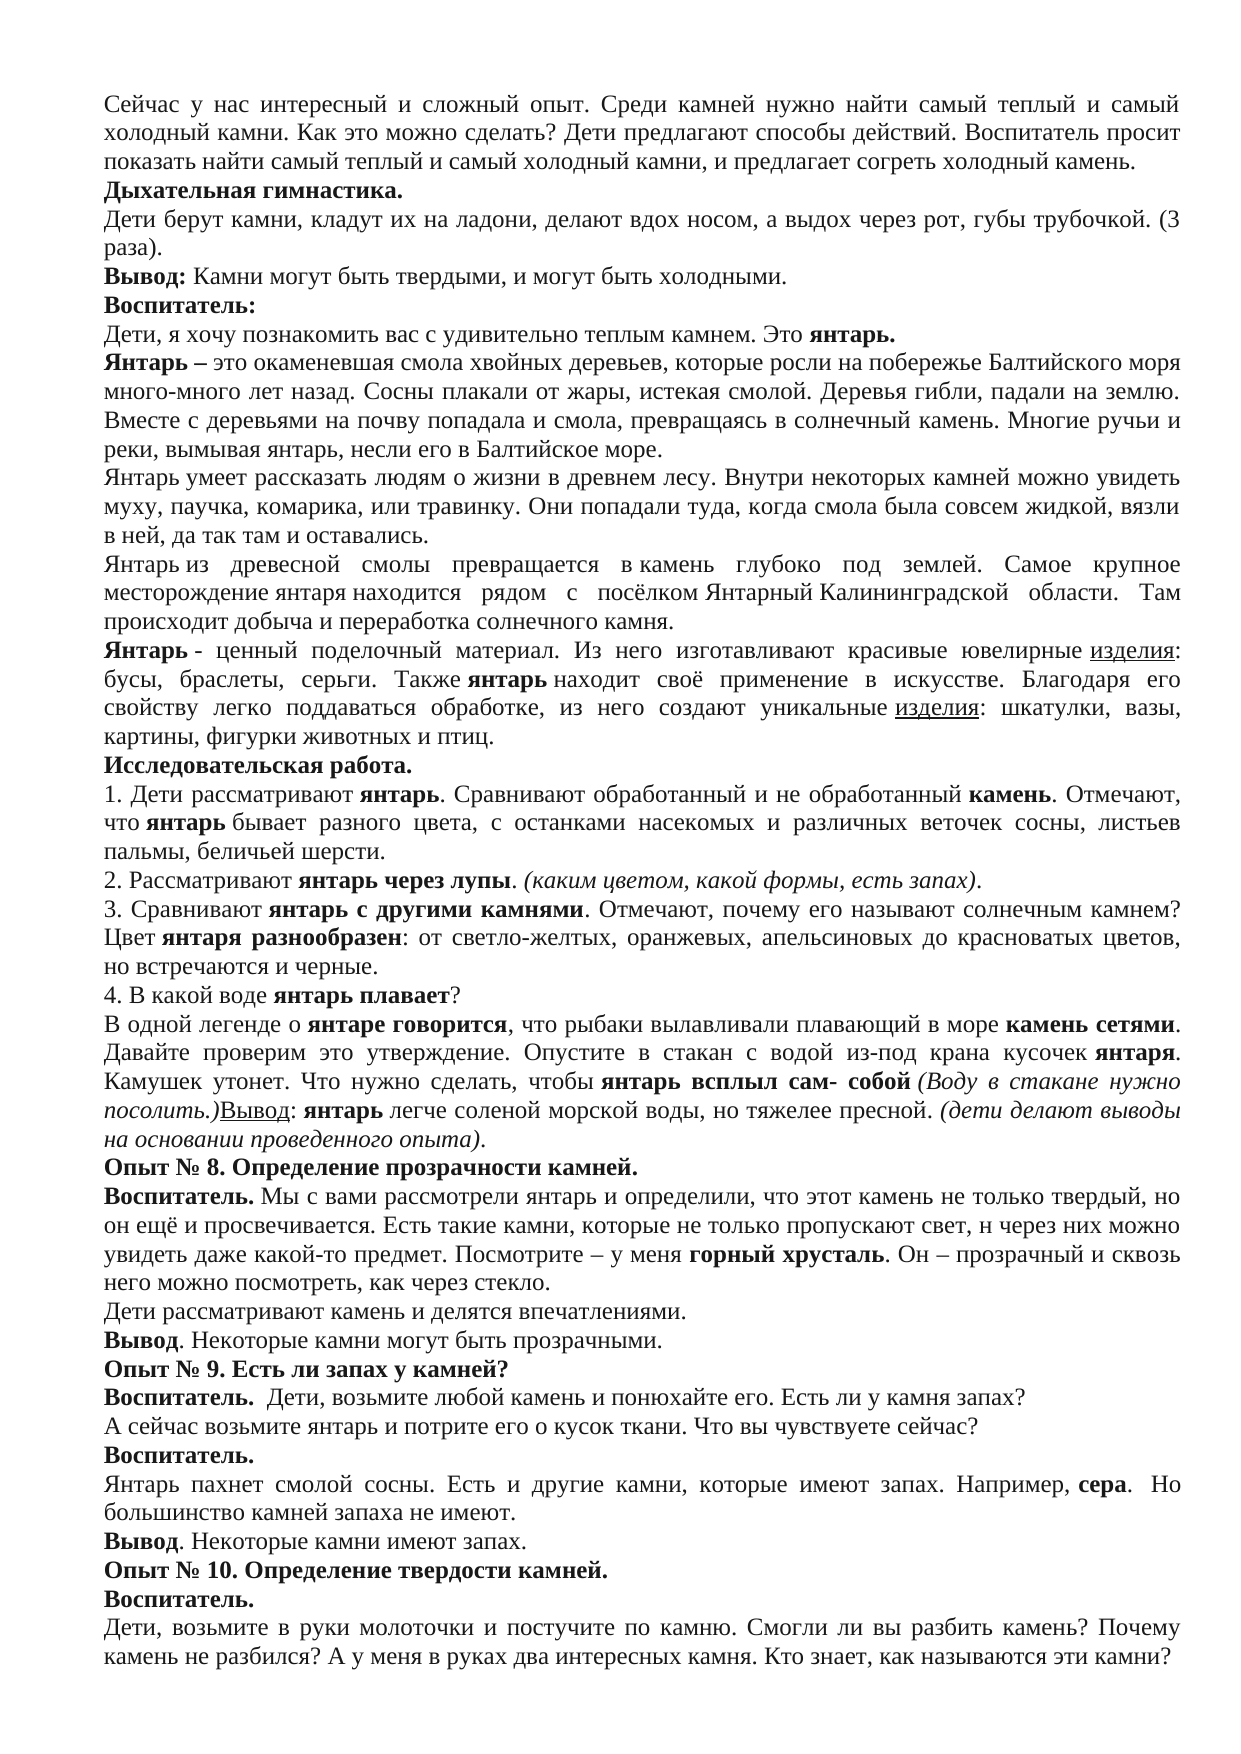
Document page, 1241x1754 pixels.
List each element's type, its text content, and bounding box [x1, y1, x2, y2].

text Вывод: Камни могут быть твердыми, и могут быть холодными. [103, 261, 1181, 290]
text Янтарь - ценный поделочный материал. Из него изготавливают красивые ювелирные изделия: бусы, браслеты, серьги. Также янтарь находит своё применение в искусстве. Благодаря его свойству легко поддаваться обработке, из него создают уникальные изделия: шкатулки, вазы, картины, фигурки животных и птиц. [103, 635, 1181, 750]
text Воспитатель: [103, 290, 1181, 319]
text Воспитатель. [103, 1584, 1181, 1612]
text 1. Дети рассматривают янтарь. Сравнивают обработанный и не обработанный камень. Отмечают, что янтарь бывает разного цвета, с останками насекомых и различных веточек сосны, листьев пальмы, беличьей шерсти. [103, 779, 1181, 865]
text Янтарь умеет рассказать людям о жизни в древнем лесу. Внутри некоторых камней можно увидеть муху, паучка, комарика, или травинку. Они попадали туда, когда смола была совсем жидкой, вязли в ней, да так там и оставались. [103, 462, 1181, 549]
text Сейчас у нас интересный и сложный опыт. Среди камней нужно найти самый теплый и самый холодный камни. Как это можно сделать? Дети предлагают способы действий. Воспитатель просит показать найти самый теплый и самый холодный камни, и предлагает согреть холодный камень. [103, 89, 1181, 175]
text Воспитатель. Дети, возьмите любой камень и понюхайте его. Есть ли у камня запах? [103, 1382, 1181, 1411]
text А сейчас возьмите янтарь и потрите его о кусок ткани. Что вы чувствуете сейчас? [103, 1411, 1181, 1440]
text Воспитатель. [103, 1440, 1181, 1469]
text Вывод. Некоторые камни имеют запах. [103, 1526, 1181, 1555]
text Вывод. Некоторые камни могут быть прозрачными. [103, 1325, 1181, 1354]
text В одной легенде о янтаре говорится, что рыбаки вылавливали плавающий в море камень сетями. Давайте проверим это утверждение. Опустите в стакан с водой из-под крана кусочек янтаря. Камушек утонет. Что нужно сделать, чтобы янтарь всплыл сам- собой (Воду в стакане нужно посолить.)Вывод: янтарь легче соленой морской воды, но тяжелее пресной. (дети делают выводы на основании проведенного опыта). [103, 1009, 1181, 1152]
text Дыхательная гимнастика. [103, 175, 1181, 204]
text Опыт № 9. Есть ли запах у камней? [103, 1354, 1181, 1382]
text Воспитатель. Мы с вами рассмотрели янтарь и определили, что этот камень не только твердый, но он ещё и просвечивается. Есть такие камни, которые не только пропускают свет, н через них можно увидеть даже какой-то предмет. Посмотрите – у меня горный хрусталь. Он – прозрачный и сквозь него можно посмотреть, как через стекло. [103, 1181, 1181, 1296]
text Опыт № 10. Определение твердости камней. [103, 1555, 1181, 1584]
text Опыт № 8. Определение прозрачности камней. [103, 1152, 1181, 1181]
text 2. Рассматривают янтарь через лупы. (каким цветом, какой формы, есть запах). [103, 865, 1181, 894]
text 3. Сравнивают янтарь с другими камнями. Отмечают, почему его называют солнечным камнем? Цвет янтаря разнообразен: от светло-желтых, оранжевых, апельсиновых до красноватых цветов, но встречаются и черные. [103, 894, 1181, 980]
text Янтарь – это окаменевшая смола хвойных деревьев, которые росли на побережье Балтийского моря много-много лет назад. Сосны плакали от жары, истекая смолой. Деревья гибли, падали на землю. Вместе с деревьями на почву попадала и смола, превращаясь в солнечный камень. Многие ручьи и реки, вымывая янтарь, несли его в Балтийское море. [103, 347, 1181, 462]
text Янтарь пахнет смолой сосны. Есть и другие камни, которые имеют запах. Например, сера. Но большинство камней запаха не имеют. [103, 1469, 1181, 1526]
text Дети, возьмите в руки молоточки и постучите по камню. Смогли ли вы разбить камень? Почему камень не разбился? А у меня в руках два интересных камня. Кто знает, как называются эти камни? [103, 1612, 1181, 1670]
text Дети, я хочу познакомить вас с удивительно теплым камнем. Это янтарь. [103, 319, 1181, 347]
text 4. В какой воде янтарь плавает? [103, 980, 1181, 1009]
text Янтарь из древесной смолы превращается в камень глубоко под землей. Самое крупное месторождение янтаря находится рядом с посёлком Янтарный Калининградской области. Там происходит добыча и переработка солнечного камня. [103, 549, 1181, 635]
text Исследовательская работа. [103, 750, 1181, 779]
text Дети рассматривают камень и делятся впечатлениями. [103, 1296, 1181, 1325]
text Дети берут камни, кладут их на ладони, делают вдох носом, а выдох через рот, губы трубочкой. (3 раза). [103, 204, 1181, 261]
